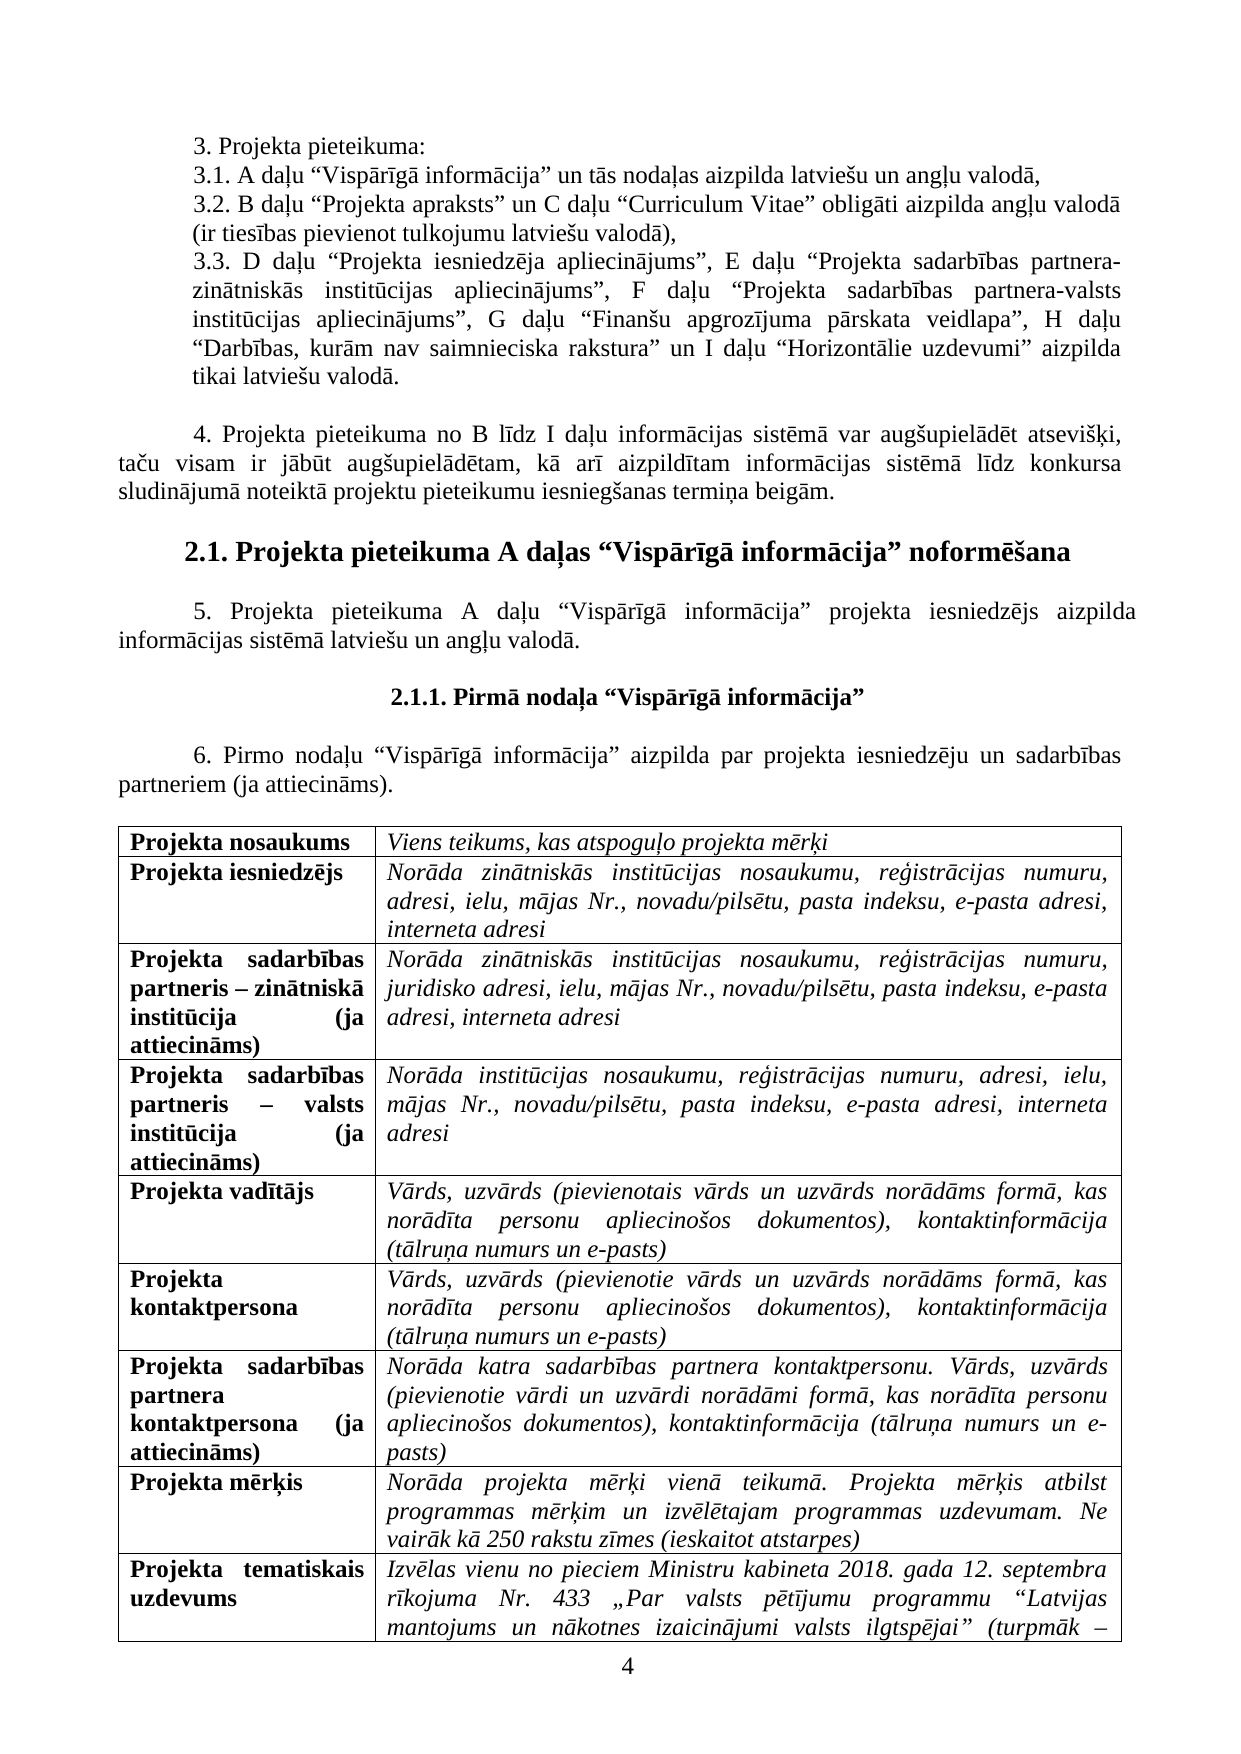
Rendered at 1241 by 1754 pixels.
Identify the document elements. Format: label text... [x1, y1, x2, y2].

table_cell Projekta sadarbības partnera kontaktpersona (ja attiecināms) [119, 1351, 375, 1466]
table_cell Projekta iesniedzējs [119, 857, 375, 943]
table_cell Projekta vadītājs [119, 1176, 375, 1263]
table_header Viens teikums, kas atspoguļo projekta mērķi [376, 827, 1121, 856]
table_cell Norāda institūcijas nosaukumu, reģistrācijas numuru, adresi, ielu, mājas Nr., novadu/pilsētu, pasta indeksu, e-pasta adresi, interneta adresi [376, 1060, 1121, 1175]
table_cell Norāda zinātniskās institūcijas nosaukumu, reģistrācijas numuru, adresi, ielu, mājas Nr., novadu/pilsētu, pasta indeksu, e-pasta adresi, interneta adresi [376, 857, 1121, 943]
table_header Projekta nosaukums [119, 827, 375, 856]
text 5. Projekta pieteikuma A daļu “Vispārīgā informācija” projekta iesniedzējs aizpilda informācijas sistēmā latviešu un angļu valodā. [118, 596, 1137, 654]
table_cell Projekta sadarbības partneris – zinātniskā institūcija (ja attiecināms) [119, 944, 375, 1059]
list 4. Projekta pieteikuma no B līdz I daļu informācijas sistēmā var augšupielādēt atsevišķi, taču visam ir jābūt augšupielādētam, kā arī aizpildītam informācijas sistēmā līdz konkursa sludinājumā noteiktā projektu pieteikumu iesniegšanas termiņa beigām. [118, 419, 1122, 505]
table_cell Projekta kontaktpersona [119, 1264, 375, 1350]
subtitle 2.1.1. Pirmā nodaļa “Vispārīgā informācija” [118, 682, 1137, 711]
table_cell Vārds, uzvārds (pievienotais vārds un uzvārds norādāms formā, kas norādīta personu apliecinošos dokumentos), kontaktinformācija (tālruņa numurs un e-pasts) [376, 1176, 1121, 1263]
list 3. Projekta pieteikuma: [118, 131, 1122, 160]
table_cell Norāda katra sadarbības partnera kontaktpersonu. Vārds, uzvārds (pievienotie vārdi un uzvārdi norādāmi formā, kas norādīta personu apliecinošos dokumentos), kontaktinformācija (tālruņa numurs un e-pasts) [376, 1351, 1121, 1466]
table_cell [376, 1554, 1121, 1641]
table_cell Norāda zinātniskās institūcijas nosaukumu, reģistrācijas numuru, juridisko adresi, ielu, mājas Nr., novadu/pilsētu, pasta indeksu, e-pasta adresi, interneta adresi [376, 944, 1121, 1059]
table_cell Projekta sadarbības partneris – valsts institūcija (ja attiecināms) [119, 1060, 375, 1175]
subtitle 2.1. Projekta pieteikuma A daļas “Vispārīgā informācija” noformēšana [118, 534, 1137, 567]
table_cell Vārds, uzvārds (pievienotie vārds un uzvārds norādāms formā, kas norādīta personu apliecinošos dokumentos), kontaktinformācija (tālruņa numurs un e-pasts) [376, 1264, 1121, 1350]
list 3.2. B daļu “Projekta apraksts” un C daļu “Curriculum Vitae” obligāti aizpilda angļu valodā (ir tiesības pievienot tulkojumu latviešu valodā), [192, 189, 1122, 246]
table_cell Norāda projekta mērķi vienā teikumā. Projekta mērķis atbilst programmas mērķim un izvēlētajam programmas uzdevumam. Ne vairāk kā 250 rakstu zīmes (ieskaitot atstarpes) [376, 1467, 1121, 1553]
list 3.3. D daļu “Projekta iesniedzēja apliecinājums”, E daļu “Projekta sadarbības partnera-zinātniskās institūcijas apliecinājums”, F daļu “Projekta sadarbības partnera-valsts institūcijas apliecinājums”, G daļu “Finanšu apgrozījuma pārskata veidlapa”, H daļu “Darbības, kurām nav saimnieciska rakstura” un I daļu “Horizontālie uzdevumi” aizpilda tikai latviešu valodā. [192, 246, 1122, 390]
list 3.1. A daļu “Vispārīgā informācija” un tās nodaļas aizpilda latviešu un angļu valodā, [192, 160, 1122, 189]
list 6. Pirmo nodaļu “Vispārīgā informācija” aizpilda par projekta iesniedzēju un sadarbības partneriem (ja attiecināms). [118, 740, 1122, 797]
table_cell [119, 1554, 375, 1641]
table_cell Projekta mērķis [119, 1467, 375, 1553]
